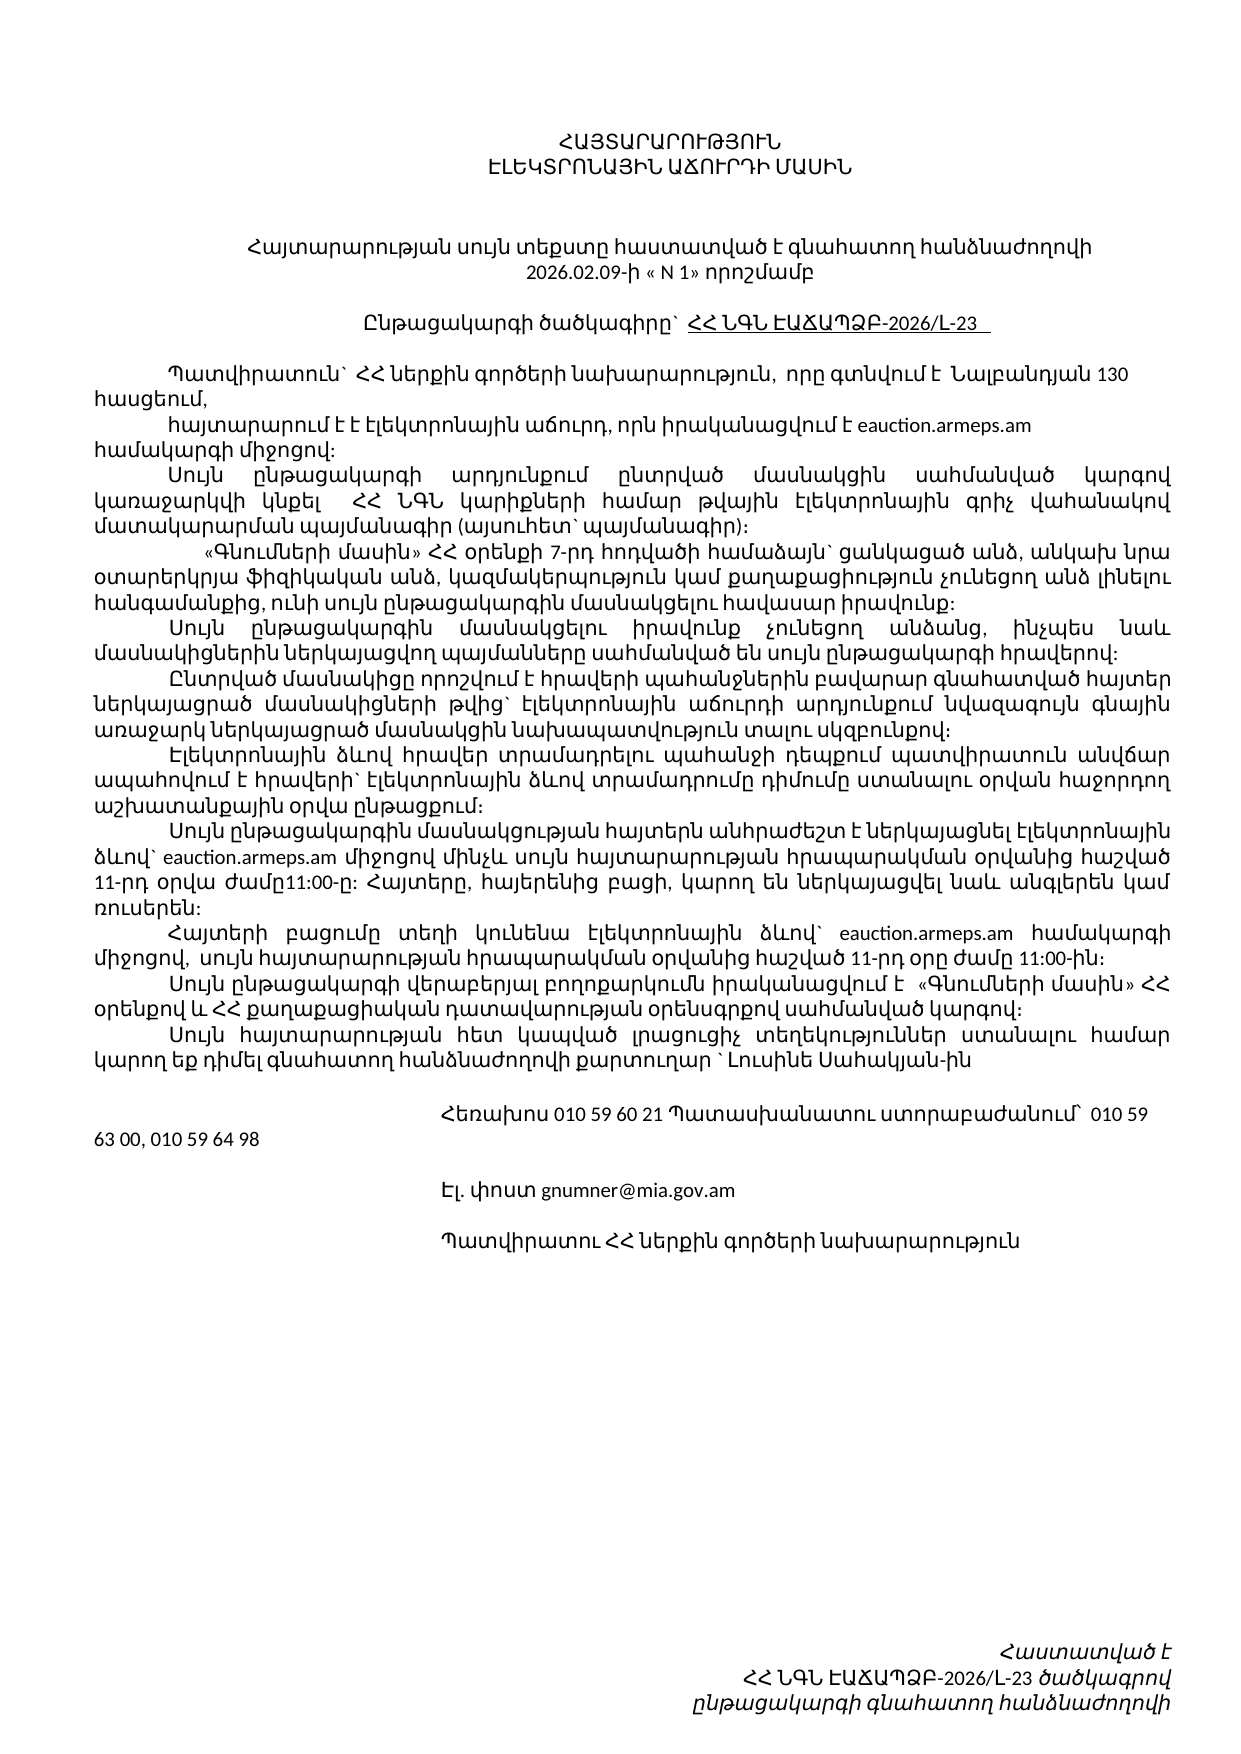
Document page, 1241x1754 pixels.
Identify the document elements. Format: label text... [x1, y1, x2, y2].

text Պատվիրատու ՀՀ ներքին գործերի նախարարություն [94, 1228, 1171, 1253]
text Սույն ընթացակարգի վերաբերյալ բողոքարկումն իրականացվում է «Գնումների մասին» ՀՀ օրենքով և ՀՀ քաղաքացիական դատավարության օրենսգրքով սահմանված կարգով։ [94, 971, 1171, 1022]
text ՀՀ ՆԳՆ ԷԱՃԱՊՁԲ-2026/Լ-23 ծածկագրով [94, 1665, 1171, 1690]
text Ընթացակարգի ծածկագիրը` ՀՀ ՆԳՆ ԷԱՃԱՊՁԲ-2026/Լ-23 [94, 310, 1171, 336]
text ԷԼԵԿՏՐՈՆԱՅԻՆ ԱՃՈՒՐԴԻ ՄԱՍԻՆ [94, 154, 1171, 180]
text Սույն ընթացակարգին մասնակցության հայտերն անհրաժեշտ է ներկայացնել էլեկտրոնային ձևով` eauction.armeps.am միջոցով մինչև սույն հայտարարության հրապարակման օրվանից հաշված 11-րդ օրվա ժամը11:00-ը: Հայտերը, հայերենից բացի, կարող են ներկայացվել նաև անգլերեն կամ ռուսերեն: [94, 818, 1171, 920]
text «Գնումների մասին» ՀՀ օրենքի 7-րդ հոդվածի համաձայն` ցանկացած անձ, անկախ նրա օտարերկրյա ֆիզիկական անձ, կազմակերպություն կամ քաղաքացիություն չունեցող անձ լինելու հանգամանքից, ունի սույն ընթացակարգին մասնակցելու հավասար իրավունք: [94, 539, 1171, 615]
text ՀԱՅՏԱՐԱՐՈՒԹՅՈՒՆ [94, 129, 1171, 154]
text Հայտերի բացումը տեղի կունենա էլեկտրոնային ձևով` eauction.armeps.am համակարգի միջոցով, սույն հայտարարության հրապարակման օրվանից հաշված 11-րդ օրը ժամը 11:00-ին։ [94, 920, 1171, 971]
text Էլեկտրոնային ձևով հրավեր տրամադրելու պահանջի դեպքում պատվիրատուն անվճար ապահովում է հրավերի` էլեկտրոնային ձևով տրամադրումը դիմումը ստանալու օրվան հաջորդող աշխատանքային օրվա ընթացքում։ [94, 742, 1171, 818]
text ընթացակարգի գնահատող հանձնաժողովի [94, 1690, 1171, 1716]
text հայտարարում է է էլեկտրոնային աճուրդ, որն իրականացվում է eauction.armeps.am համակարգի միջոցով: [94, 412, 1171, 463]
text Սույն հայտարարության հետ կապված լրացուցիչ տեղեկություններ ստանալու համար կարող եք դիմել գնահատող հանձնաժողովի քարտուղար ` Լուսինե Սահակյան-ին [94, 1022, 1171, 1073]
text 2026.02.09 -ի « N 1» որոշմամբ [94, 259, 1171, 285]
text Հեռախոս 010 59 60 21 Պատասխանատու ստորաբաժանում՝ 010 59 63 00, 010 59 64 98 [94, 1101, 1171, 1152]
text Ընտրված մասնակիցը որոշվում է հրավերի պահանջներին բավարար գնահատված հայտեր ներկայացրած մասնակիցների թվից` էլեկտրոնային աճուրդի արդյունքում նվազագույն գնային առաջարկ ներկայացրած մասնակցին նախապատվություն տալու սկզբունքով։ [94, 666, 1171, 742]
text Էլ. փոստ gnumner@mia.gov.am [94, 1177, 1171, 1203]
text Սույն ընթացակարգին մասնակցելու իրավունք չունեցող անձանց, ինչպես նաև մասնակիցներին ներկայացվող պայմանները սահմանված են սույն ընթացակարգի հրավերով: [94, 615, 1171, 666]
text Սույն ընթացակարգի արդյունքում ընտրված մասնակցին սահմանված կարգով կառաջարկվի կնքել ՀՀ ՆԳՆ կարիքների համար թվային էլեկտրոնային գրիչ վահանակով մատակարարման պայմանագիր (այսուհետ` պայմանագիր)։ [94, 463, 1171, 539]
text Հաստատված է [94, 1639, 1171, 1665]
text Պատվիրատուն` ՀՀ ներքին գործերի նախարարություն, որը գտնվում է Նալբանդյան 130 հասցեում, [94, 361, 1171, 412]
text Հայտարարության սույն տեքստը հաստատված է գնահատող հանձնաժողովի [94, 234, 1171, 259]
